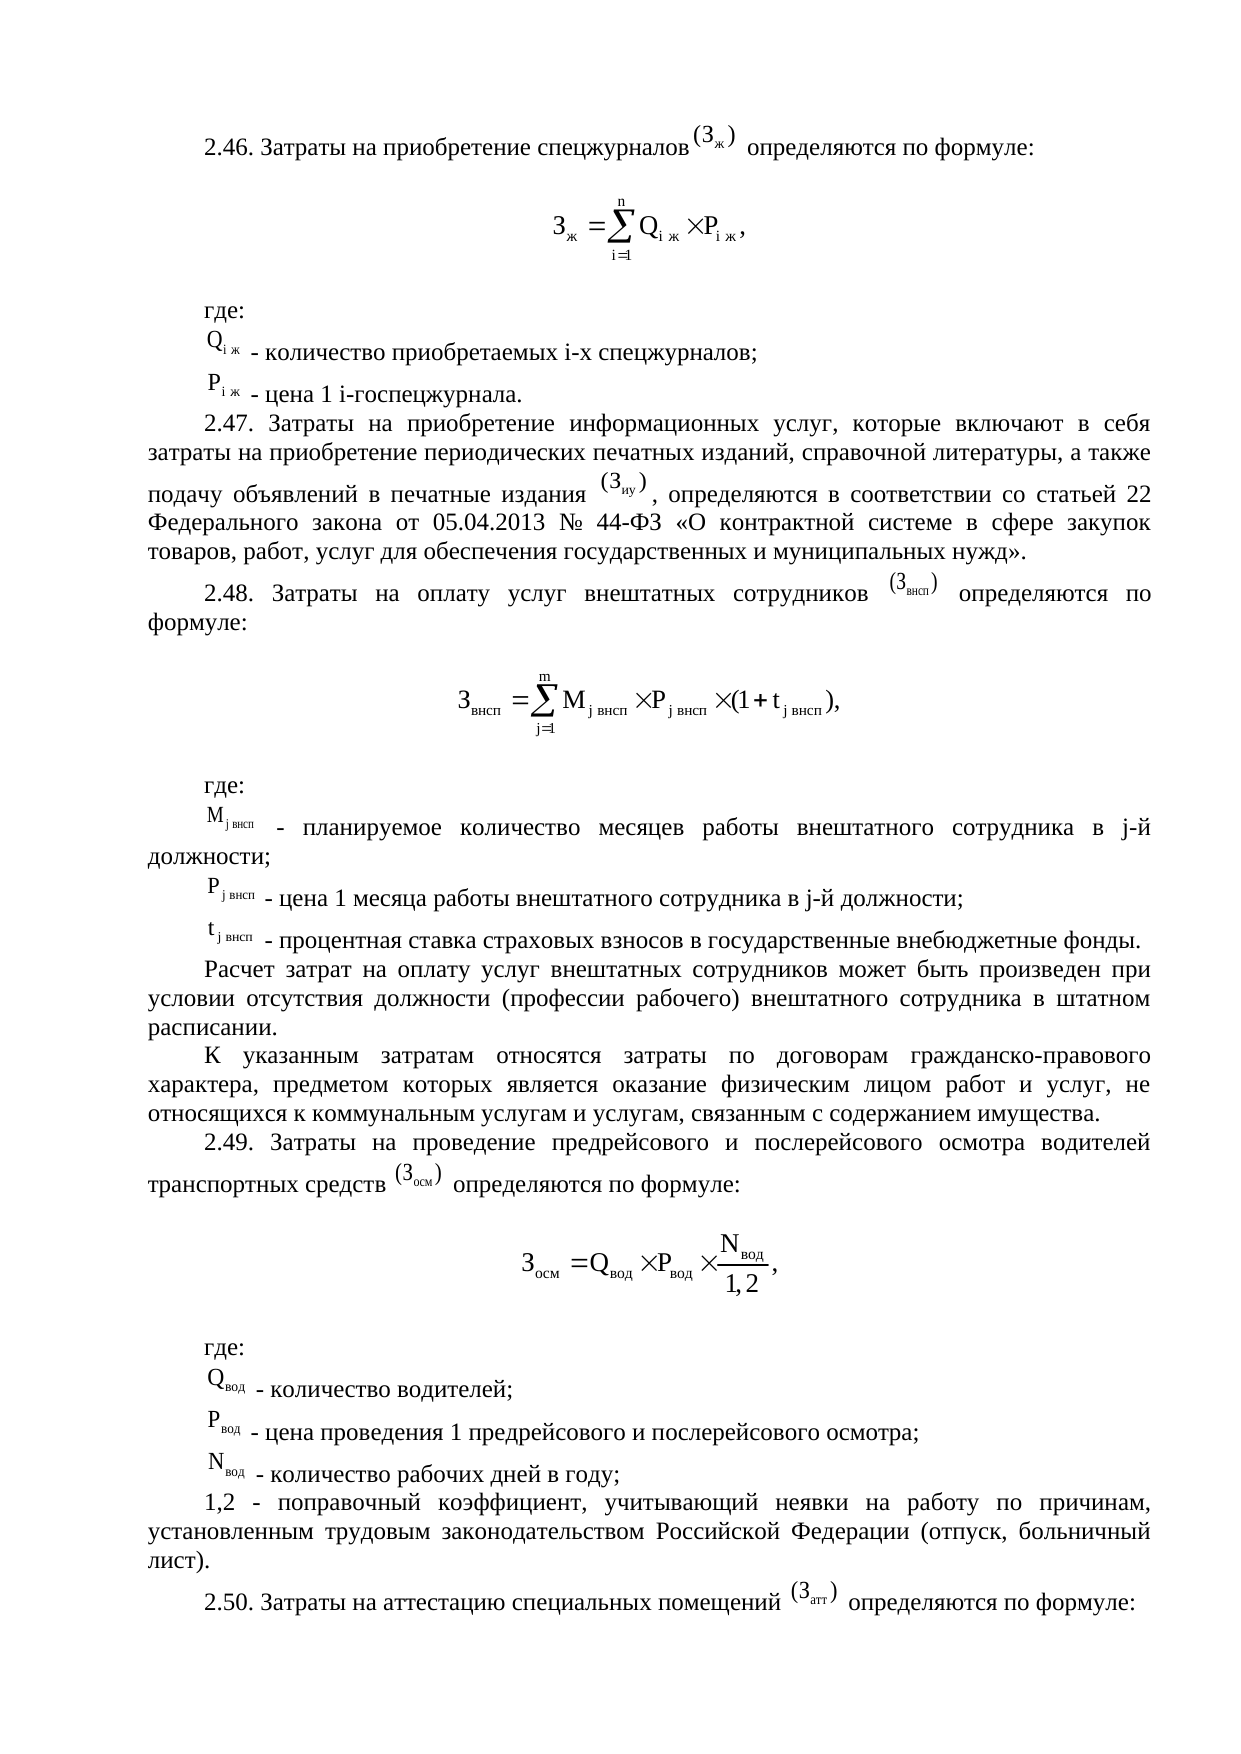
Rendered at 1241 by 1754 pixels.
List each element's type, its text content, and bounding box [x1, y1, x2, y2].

text К указанным затратам относятся затраты по договорам гражданско-правового характера, предметом которых является оказание физическим лицом работ и услуг, не относящихся к коммунальным услугам и услугам, связанным с содержанием имущества. [148, 1041, 1152, 1127]
text где: [148, 1332, 1152, 1361]
text 2.49. Затраты на проведение предрейсового и послерейсового осмотра водителей транспортных средств определяются по формуле: [148, 1127, 1152, 1198]
text - планируемое количество месяцев работы внештатного сотрудника в j-й должности; [148, 799, 1152, 870]
text - количество рабочих дней в году; [148, 1445, 1152, 1487]
text - процентная ставка страховых взносов в государственные внебюджетные фонды. [148, 912, 1152, 954]
text - цена 1 месяца работы внештатного сотрудника в j-й должности; [148, 870, 1152, 912]
text где: [148, 295, 1152, 323]
text - цена проведения 1 предрейсового и послерейсового осмотра; [148, 1403, 1152, 1445]
text 1,2 - поправочный коэффициент, учитывающий неявки на работу по причинам, установленным трудовым законодательством Российской Федерации (отпуск, больничный лист). [148, 1487, 1152, 1574]
text 2.46. Затраты на приобретение спецжурналов определяются по формуле: [148, 118, 1152, 160]
text 2.50. Затраты на аттестацию специальных помещений определяются по формуле: [148, 1574, 1152, 1616]
text где: [148, 770, 1152, 799]
text 2.47. Затраты на приобретение информационных услуг, которые включают в себя затраты на приобретение периодических печатных изданий, справочной литературы, а также подачу объявлений в печатные издания , определяются в соответствии со статьей 22 Федерального закона от 05.04.2013 № 44-ФЗ «О контрактной системе в сфере закупок товаров, работ, услуг для обеспечения государственных и муниципальных нужд». [148, 408, 1152, 565]
text Расчет затрат на оплату услуг внештатных сотрудников может быть произведен при условии отсутствия должности (профессии рабочего) внештатного сотрудника в штатном расписании. [148, 954, 1152, 1041]
text 2.48. Затраты на оплату услуг внештатных сотрудников определяются по формуле: [148, 565, 1152, 636]
text - количество приобретаемых i-х спецжурналов; [148, 323, 1152, 366]
text - цена 1 i-госпецжурнала. [148, 366, 1152, 408]
text - количество водителей; [148, 1361, 1152, 1403]
